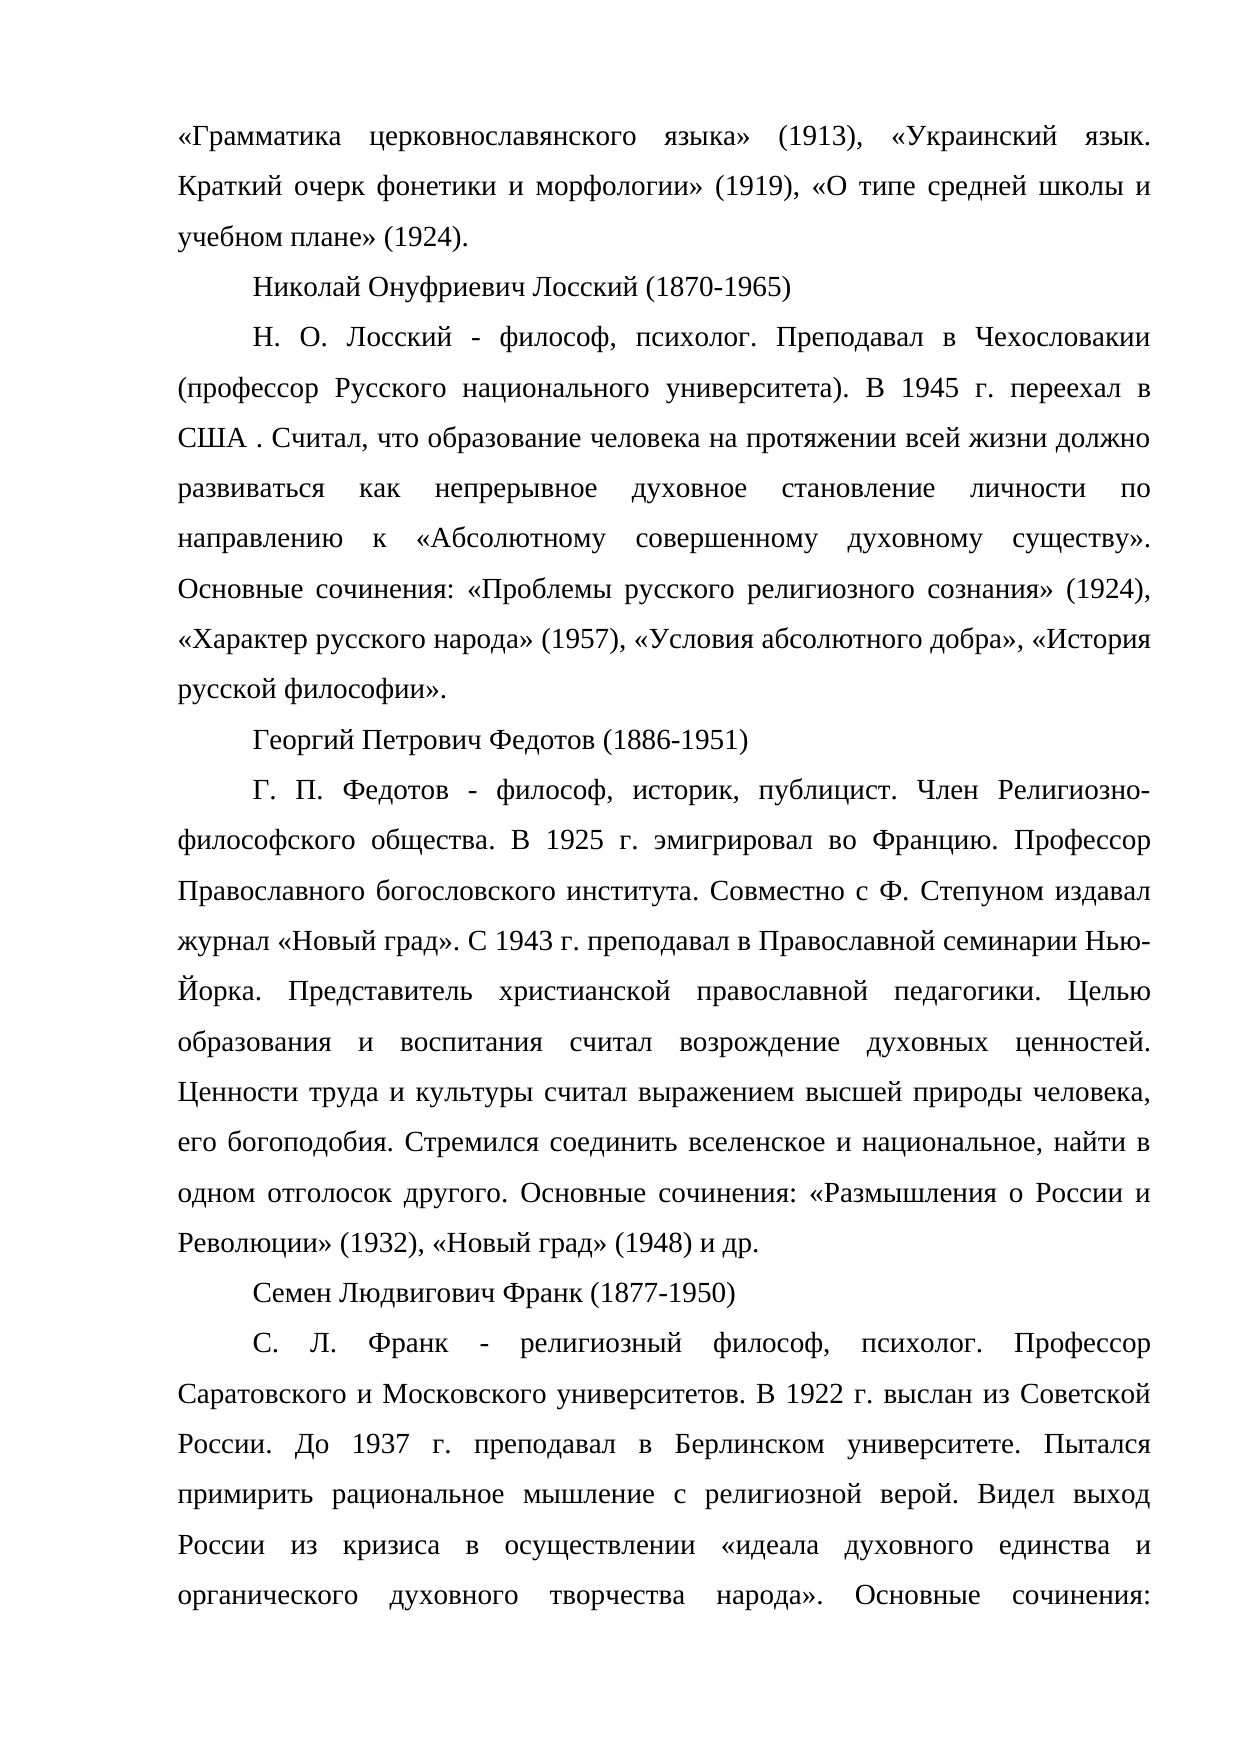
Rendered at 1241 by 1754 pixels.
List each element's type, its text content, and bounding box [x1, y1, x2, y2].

text Георгий Петрович Федотов (1886-1951) [177, 722, 1152, 755]
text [177, 1326, 1152, 1611]
text Н. О. Лосский - философ, психолог. Преподавал в Чехословакии (профессор Русского национального университета). В 1945 г. переехал в США . Считал, что образование человека на протяжении всей жизни должно развиваться как непрерывное духовное становление личности по направлению к «Абсолютному совершенному духовному существу». Основные сочинения: «Проблемы русского религиозного сознания» (1924), «Характер русского народа» (1957), «Условия абсолютного добра», «История русской философии». [177, 319, 1152, 705]
text Николай Онуфриевич Лосский (1870-1965) [177, 269, 1152, 303]
text Семен Людвигович Франк (1877-1950) [177, 1275, 1152, 1309]
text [177, 118, 1152, 252]
text Г. П. Федотов - философ, историк, публицист. Член Религиозно-философского общества. В 1925 г. эмигрировал во Францию. Профессор Православного богословского института. Совместно с Ф. Степуном издавал журнал «Новый град». С 1943 г. преподавал в Православной семинарии Нью-Йорка. Представитель христианской православной педагогики. Целью образования и воспитания считал возрождение духовных ценностей. Ценности труда и культуры считал выражением высшей природы человека, его богоподобия. Стремился соединить вселенское и национальное, найти в одном отголосок другого. Основные сочинения: «Размышления о России и Революции» (1932), «Новый град» (1948) и др. [177, 772, 1152, 1258]
